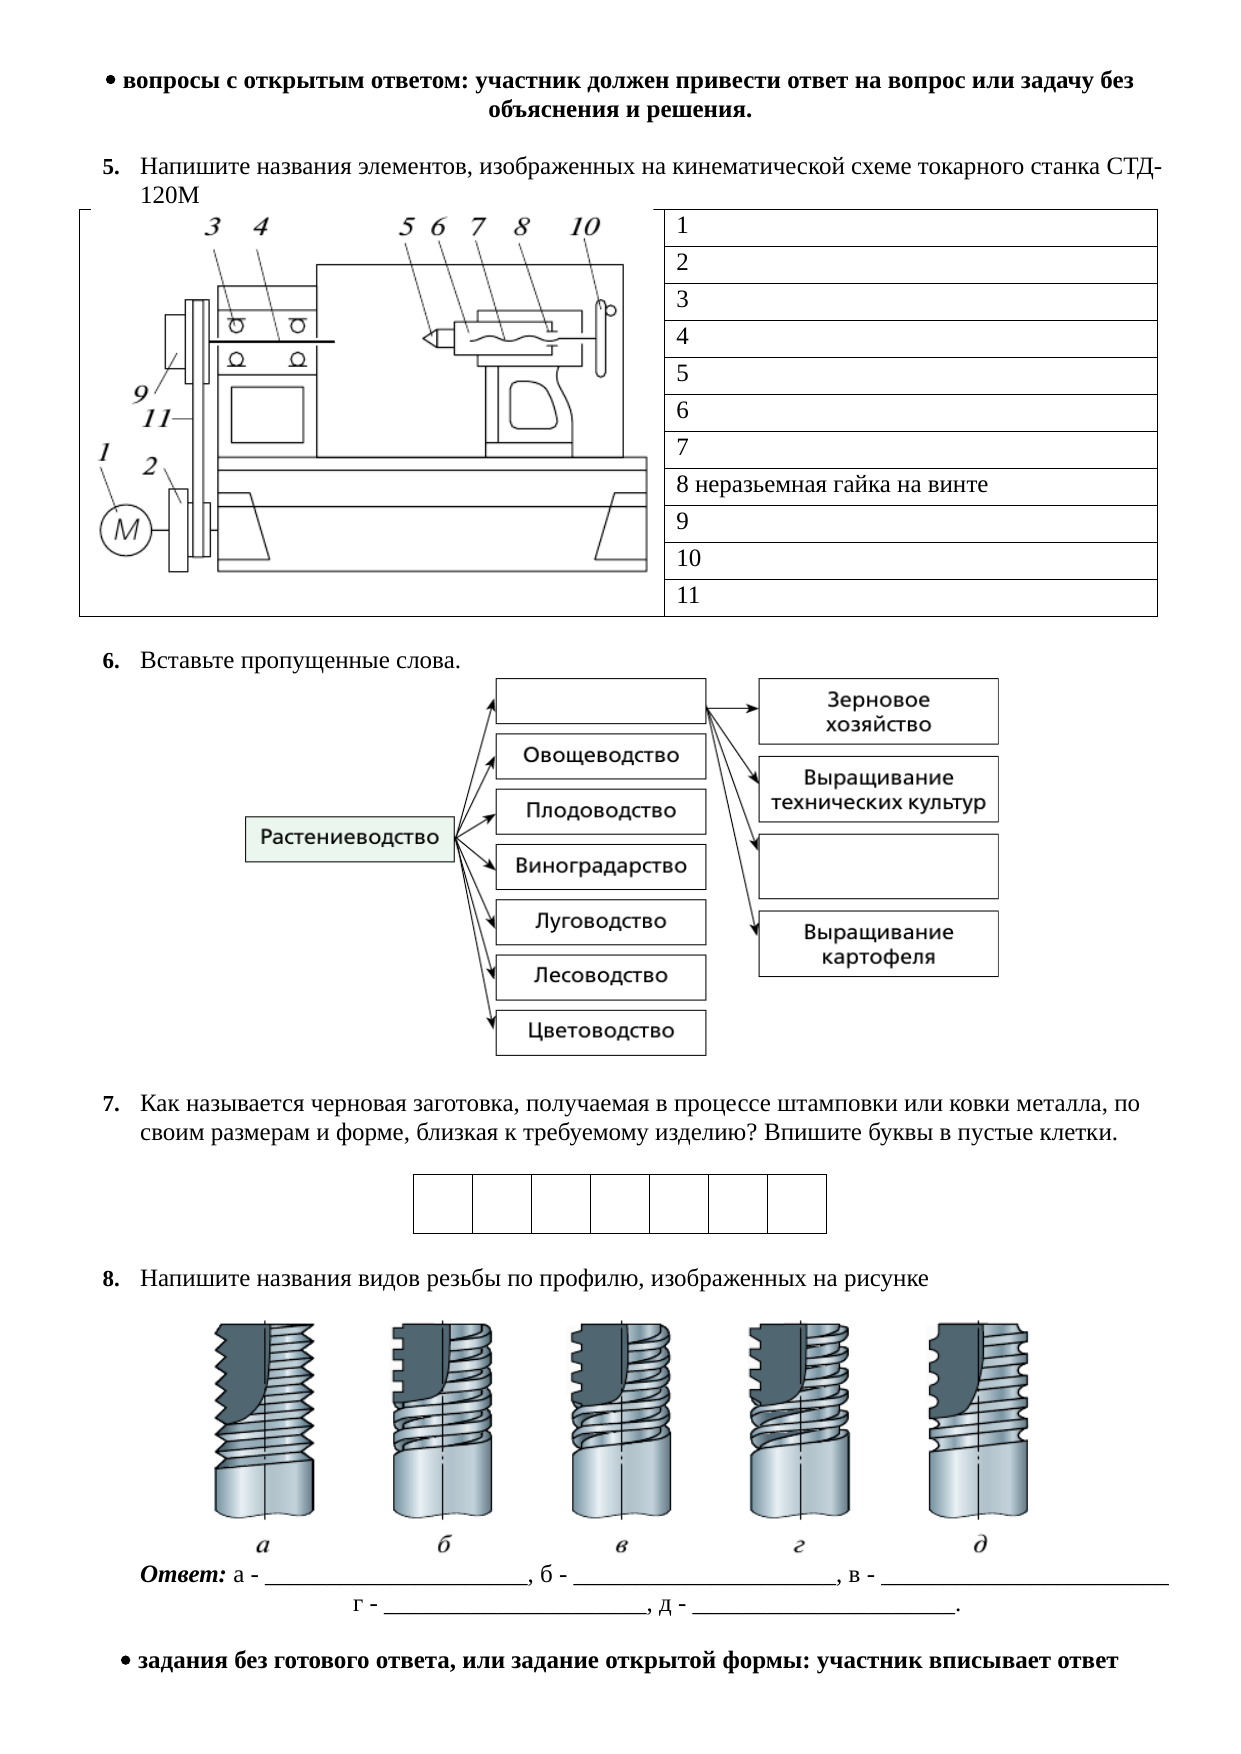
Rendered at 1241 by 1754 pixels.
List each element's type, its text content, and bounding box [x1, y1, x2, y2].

text вопросы с открытым ответом: участник должен привести ответ на вопрос или задачу без объяснения и решения. [65, 65, 1175, 122]
table_header [414, 1175, 472, 1233]
table_cell 10 [665, 543, 1157, 579]
list Напишите названия элементов, изображенных на кинематической схеме токарного станка СТД-120М [102, 151, 1175, 209]
table_cell 11 [665, 580, 1157, 616]
list Напишите названия видов резьбы по профилю, изображенных на рисунке [102, 1263, 1175, 1292]
table_header [768, 1175, 826, 1233]
table_header [709, 1175, 767, 1233]
table_cell 6 [665, 395, 1157, 431]
text Ответ: а - _____________________, б - _____________________, в - _______________________ [140, 1559, 1175, 1588]
table_cell 2 [665, 247, 1157, 283]
table_cell 5 [665, 358, 1157, 394]
table_header [650, 1175, 708, 1233]
table_header [80, 210, 664, 616]
table_header [532, 1175, 590, 1233]
table_header [473, 1175, 531, 1233]
list Как называется черновая заготовка, получаемая в процессе штамповки или ковки металла, по своим размерам и форме, близкая к требуемому изделию? Впишите буквы в пустые клетки. [102, 1088, 1175, 1146]
table_cell 7 [665, 432, 1157, 468]
table_cell 4 [665, 321, 1157, 357]
table_header [591, 1175, 649, 1233]
table_cell 3 [665, 284, 1157, 320]
picture [241, 674, 999, 1060]
picture [208, 1320, 1033, 1560]
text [65, 1646, 1175, 1674]
list Вставьте пропущенные слова. [102, 646, 1175, 674]
table_cell 9 [665, 506, 1157, 542]
text г - _____________________, д - _____________________. [139, 1588, 1175, 1617]
picture [91, 209, 654, 580]
table_cell 8 неразьемная гайка на винте [665, 469, 1157, 505]
table_header 1 [665, 210, 1157, 246]
